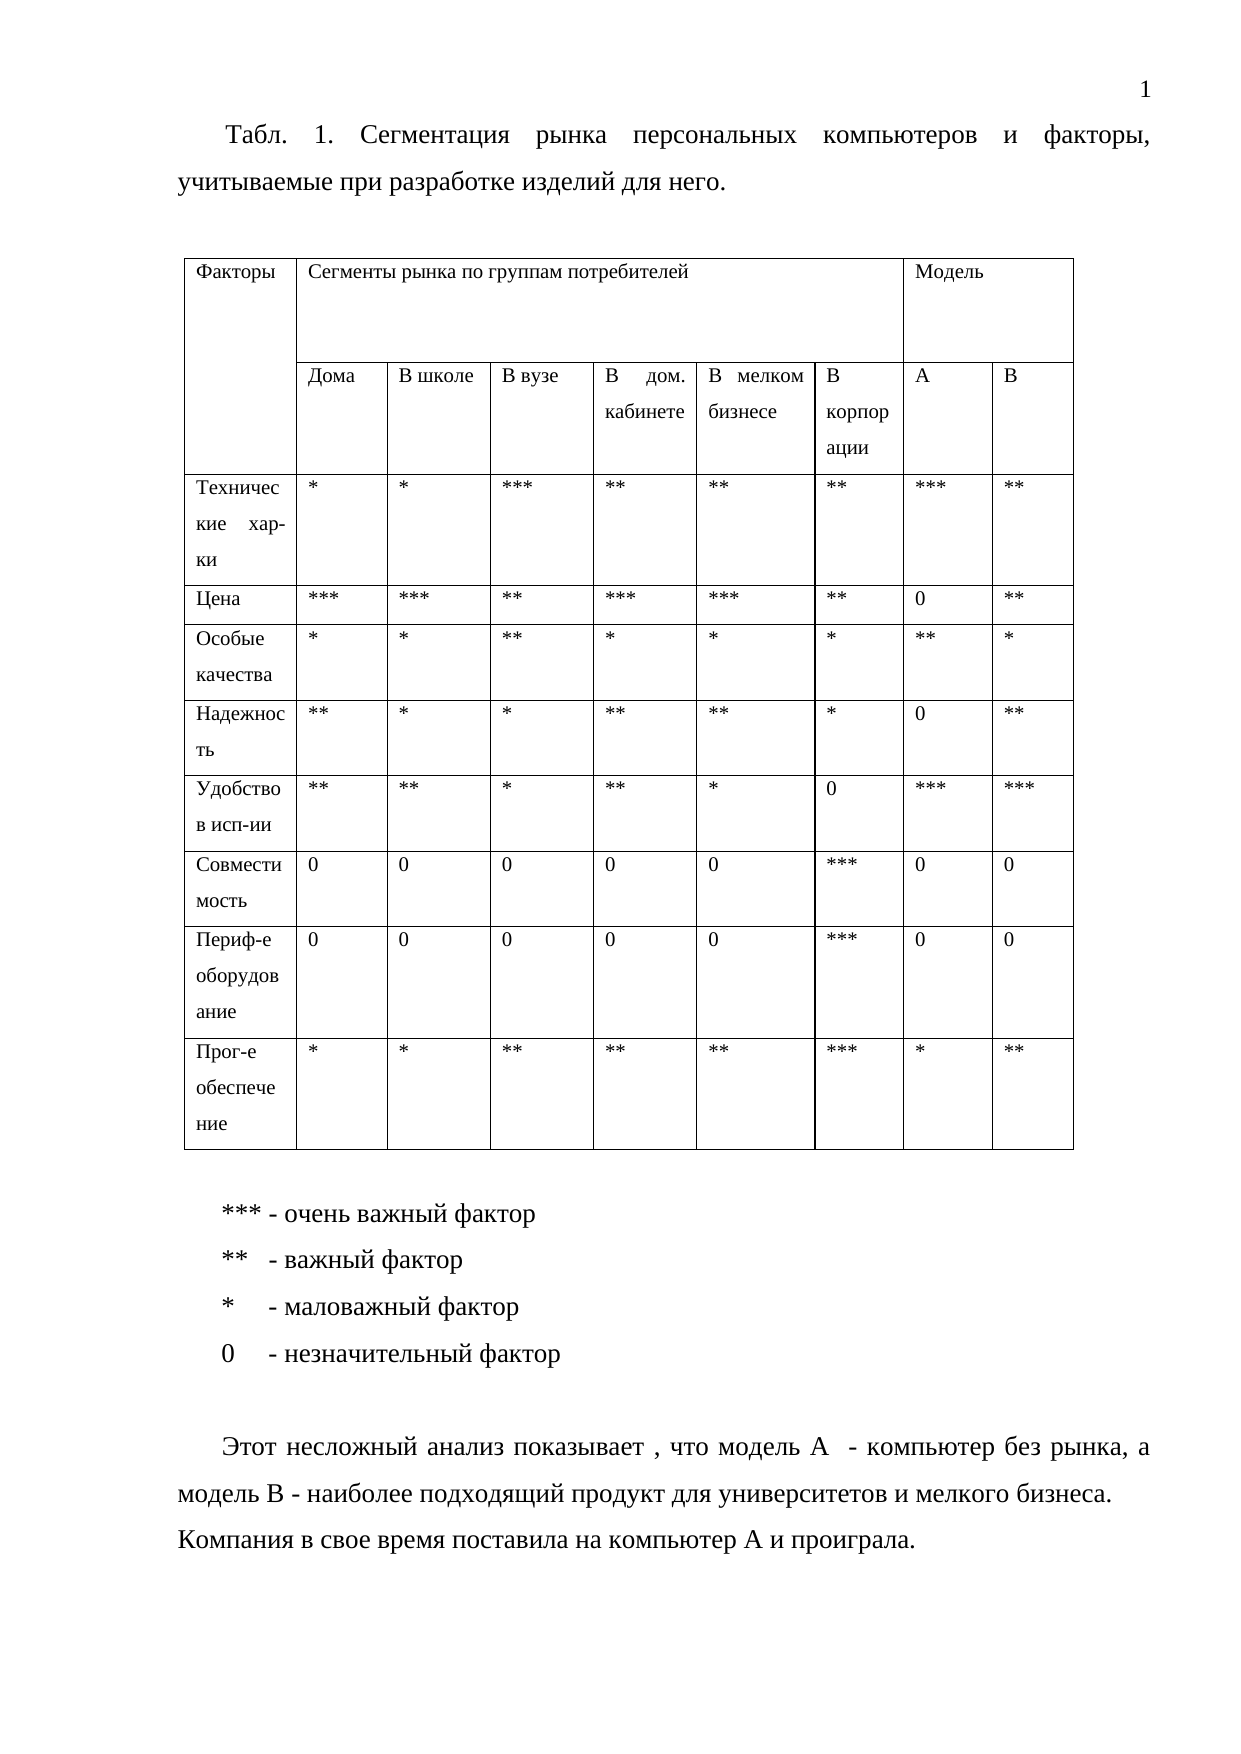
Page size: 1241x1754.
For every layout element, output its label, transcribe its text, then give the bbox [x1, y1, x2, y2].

table_cell *** [388, 586, 490, 624]
text *** - очень важный фактор [177, 1197, 1152, 1228]
table_cell Технические хар-ки [185, 475, 296, 585]
table_cell ** [594, 475, 696, 585]
table_cell 0 [491, 852, 593, 926]
table_cell Надежность [185, 701, 296, 775]
table_cell * [594, 625, 696, 700]
table_cell 0 [904, 927, 992, 1037]
table_cell ** [491, 625, 593, 700]
table_cell * [297, 1039, 387, 1149]
table_cell ** [297, 776, 387, 851]
table_cell 0 [594, 852, 696, 926]
table_cell *** [816, 1039, 903, 1149]
table_cell ** [697, 475, 814, 585]
table_cell 0 [388, 852, 490, 926]
text 0 - незначительный фактор [177, 1337, 1152, 1368]
table_cell ** [816, 586, 903, 624]
table_cell ** [904, 625, 992, 700]
table_cell 0 [491, 927, 593, 1037]
table_cell В школе [388, 363, 490, 473]
table_cell 0 [297, 927, 387, 1037]
table_cell *** [816, 852, 903, 926]
table_cell Особые качества [185, 625, 296, 700]
table_cell В мелком бизнесе [697, 363, 814, 473]
table_cell * [388, 625, 490, 700]
table_cell * [816, 701, 903, 775]
table_cell ** [594, 776, 696, 851]
table_cell * [697, 776, 814, 851]
table_cell 0 [904, 586, 992, 624]
table_cell *** [594, 586, 696, 624]
table_cell ** [993, 586, 1073, 624]
table_cell * [388, 701, 490, 775]
table_cell В вузе [491, 363, 593, 473]
table_cell ** [594, 1039, 696, 1149]
text Этот несложный анализ показывает , что модель А - компьютер без рынка, а модель В - наиболее подходящий продукт для университетов и мелкого бизнеса. [177, 1430, 1152, 1508]
table_cell 0 [594, 927, 696, 1037]
text Компания в свое время поставила на компьютер А и проиграла. [177, 1523, 1152, 1554]
table_cell *** [297, 586, 387, 624]
table_cell Прог-е обеспечение [185, 1039, 296, 1149]
table_cell 0 [697, 852, 814, 926]
table_cell * [816, 625, 903, 700]
table_cell * [297, 475, 387, 585]
table_cell *** [491, 475, 593, 585]
table_cell ** [816, 475, 903, 585]
table_cell В корпорации [816, 363, 903, 473]
table_cell *** [904, 475, 992, 585]
table_cell ** [388, 776, 490, 851]
text * - маловажный фактор [177, 1290, 1152, 1321]
table_cell 0 [904, 852, 992, 926]
table_cell ** [491, 586, 593, 624]
table_cell ** [993, 701, 1073, 775]
table_cell 0 [816, 776, 903, 851]
table_cell Совместимость [185, 852, 296, 926]
table_cell * [388, 1039, 490, 1149]
table_cell ** [594, 701, 696, 775]
table_header Факторы [185, 259, 296, 473]
table_cell 0 [297, 852, 387, 926]
table_header Сегменты рынка по группам потребителей [297, 259, 903, 362]
table_cell * [297, 625, 387, 700]
table_cell *** [904, 776, 992, 851]
table_cell * [904, 1039, 992, 1149]
table_cell ** [697, 701, 814, 775]
table_cell * [491, 701, 593, 775]
table_cell 0 [904, 701, 992, 775]
table_cell *** [993, 776, 1073, 851]
table_cell Периф-е оборудование [185, 927, 296, 1037]
table_cell 0 [388, 927, 490, 1037]
table_cell * [491, 776, 593, 851]
text ** - важный фактор [177, 1243, 1152, 1274]
table_cell Удобство в исп-ии [185, 776, 296, 851]
table_header Модель [904, 259, 1073, 362]
table_cell ** [491, 1039, 593, 1149]
table_cell Цена [185, 586, 296, 624]
table_cell 0 [993, 927, 1073, 1037]
table_cell * [388, 475, 490, 585]
table_cell Дома [297, 363, 387, 473]
table_cell ** [297, 701, 387, 775]
table_cell А [904, 363, 992, 473]
table_cell ** [697, 1039, 814, 1149]
table_cell * [993, 625, 1073, 700]
table_cell *** [816, 927, 903, 1037]
table_cell * [697, 625, 814, 700]
table_cell В [993, 363, 1073, 473]
table_cell В дом. кабинете [594, 363, 696, 473]
table_cell ** [993, 475, 1073, 585]
text Табл. 1. Сегментация рынка персональных компьютеров и факторы, учитываемые при разработке изделий для него. [177, 118, 1152, 196]
table_cell 0 [697, 927, 814, 1037]
table_cell *** [697, 586, 814, 624]
table_cell ** [993, 1039, 1073, 1149]
table_cell 0 [993, 852, 1073, 926]
